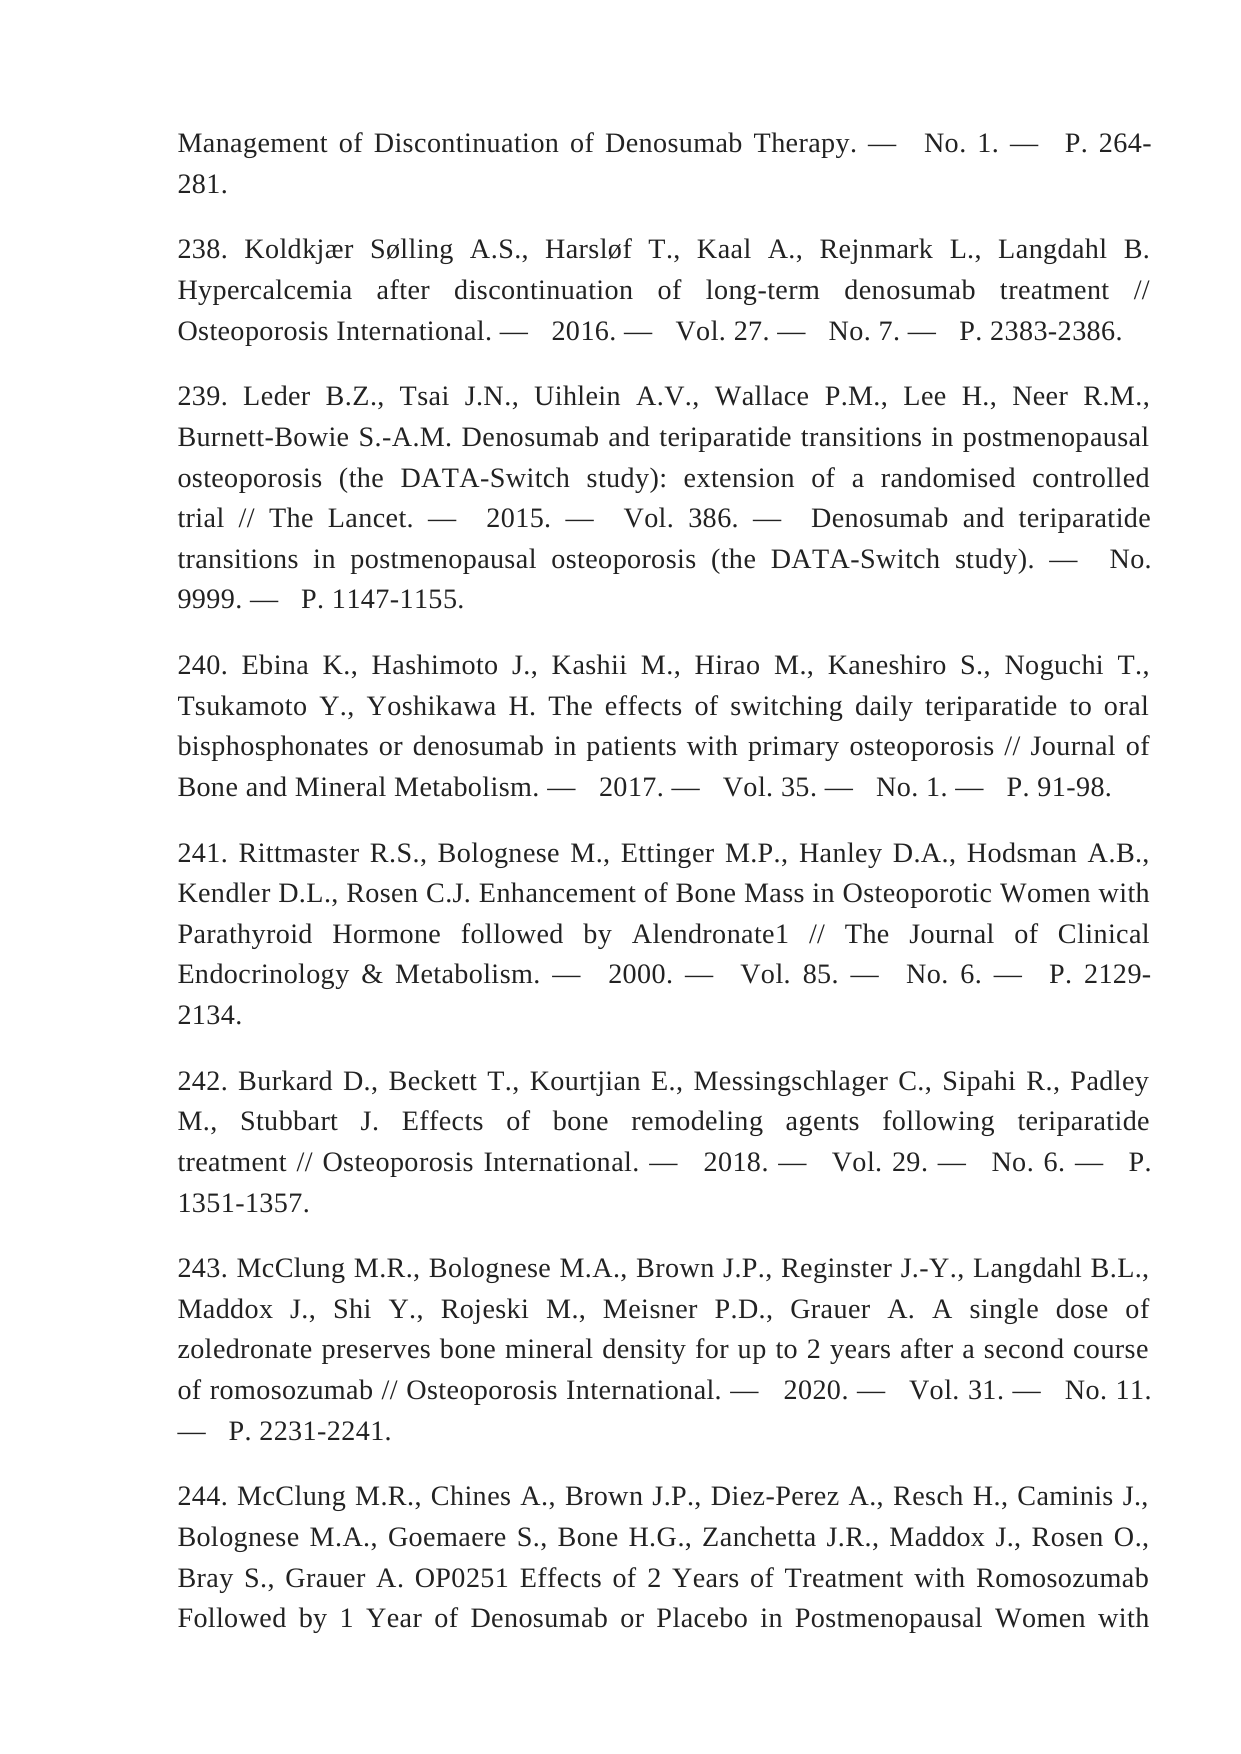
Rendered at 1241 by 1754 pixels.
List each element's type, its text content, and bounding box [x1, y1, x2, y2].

text 242. Burkard D., Beckett T., Kourtjian E., Messingschlager C., Sipahi R., Padley M., Stubbart J. Effects of bone remodeling agents following teriparatide treatment // Osteoporosis International. — 2018. — Vol. 29. — No. 6. — P. 1351-1357. [177, 1056, 1152, 1218]
text 240. Ebina K., Hashimoto J., Kashii M., Hirao M., Kaneshiro S., Noguchi T., Tsukamoto Y., Yoshikawa H. The effects of switching daily teriparatide to oral bisphosphonates or denosumab in patients with primary osteoporosis // Journal of Bone and Mineral Metabolism. — 2017. — Vol. 35. — No. 1. — P. 91-98. [177, 640, 1152, 802]
text 241. Rittmaster R.S., Bolognese M., Ettinger M.P., Hanley D.A., Hodsman A.B., Kendler D.L., Rosen C.J. Enhancement of Bone Mass in Osteoporotic Women with Parathyroid Hormone followed by Alendronate1 // The Journal of Clinical Endocrinology & Metabolism. — 2000. — Vol. 85. — No. 6. — P. 2129-2134. [177, 827, 1152, 1031]
text 239. Leder B.Z., Tsai J.N., Uihlein A.V., Wallace P.M., Lee H., Neer R.M., Burnett-Bowie S.-A.M. Denosumab and teriparatide transitions in postmenopausal osteoporosis (the DATA-Switch study): extension of a randomised controlled trial // The Lancet. — 2015. — Vol. 386. — Denosumab and teriparatide transitions in postmenopausal osteoporosis (the DATA-Switch study). — No. 9999. — P. 1147-1155. [177, 371, 1152, 615]
text 243. McClung M.R., Bolognese M.A., Brown J.P., Reginster J.-Y., Langdahl B.L., Maddox J., Shi Y., Rojeski M., Meisner P.D., Grauer A. A single dose of zoledronate preserves bone mineral density for up to 2 years after a second course of romosozumab // Osteoporosis International. — 2020. — Vol. 31. — No. 11. — P. 2231-2241. [177, 1243, 1152, 1446]
text 238. Koldkjær Sølling A.S., Harsløf T., Kaal A., Rejnmark L., Langdahl B. Hypercalcemia after discontinuation of long-term denosumab treatment // Osteoporosis International. — 2016. — Vol. 27. — No. 7. — P. 2383-2386. [177, 224, 1152, 346]
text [177, 1471, 1152, 1634]
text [177, 118, 1152, 199]
